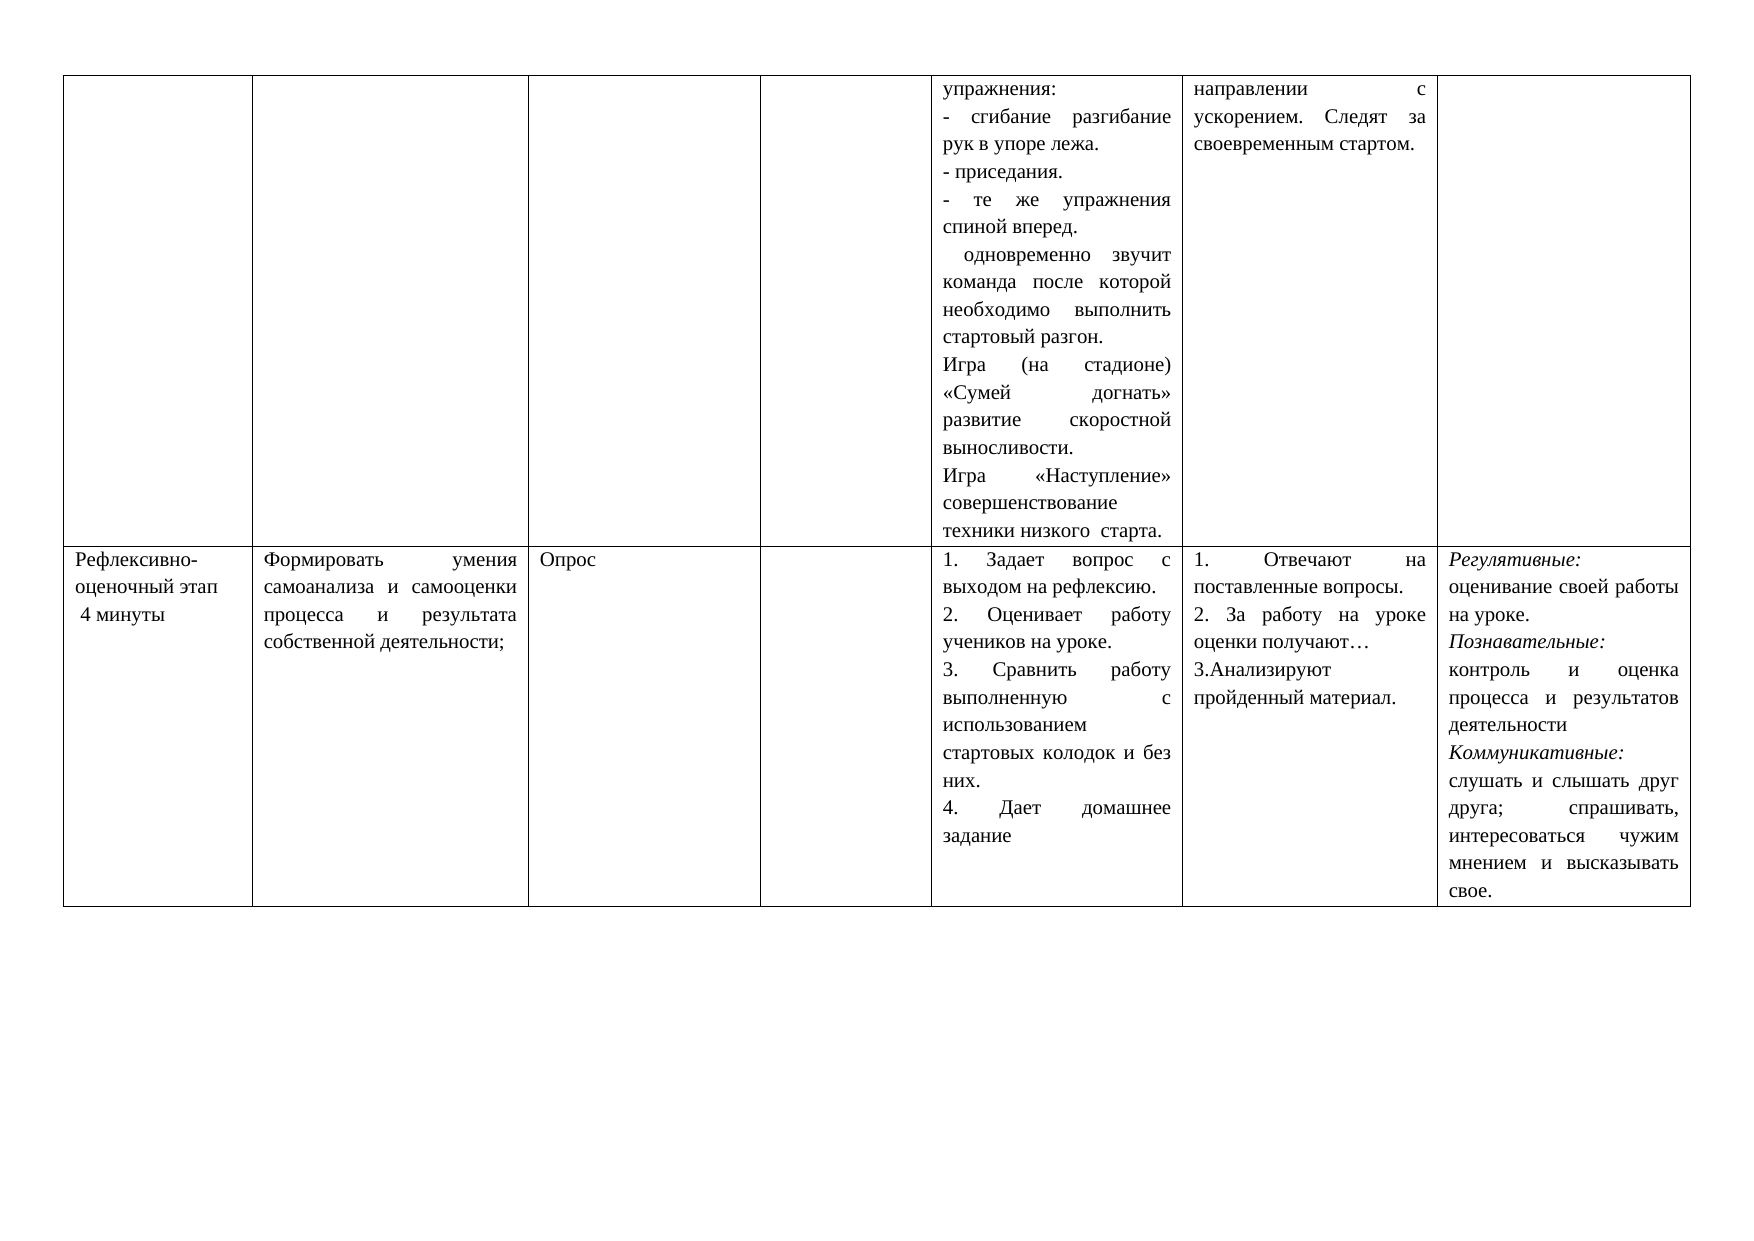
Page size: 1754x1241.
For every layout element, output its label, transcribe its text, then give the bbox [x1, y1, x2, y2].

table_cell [253, 76, 528, 546]
table_cell Опрос [529, 547, 760, 906]
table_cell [1438, 76, 1690, 546]
table_cell Регулятивные: оценивание своей работы на уроке. Познавательные: контроль и оценка процесса и результатов деятельности Коммуникативные: слушать и слышать друг друга; спрашивать, интересоваться чужим мнением и высказывать свое. [1438, 547, 1690, 906]
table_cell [64, 76, 252, 546]
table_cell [1183, 76, 1437, 546]
table_cell 1. Отвечают на поставленные вопросы. 2. За работу на уроке оценки получают… 3.Анализируют пройденный материал. [1183, 547, 1437, 906]
table_cell Рефлексивно-оценочный этап 4 минуты [64, 547, 252, 906]
table_cell 1. Задает вопрос с выходом на рефлексию. 2. Оценивает работу учеников на уроке. 3. Сравнить работу выполненную с использованием стартовых колодок и без них. 4. Дает домашнее задание [932, 547, 1182, 906]
table_cell [761, 547, 931, 906]
table_cell [761, 76, 931, 546]
table_cell Формировать умения самоанализа и самооценки процесса и результата собственной деятельности; [253, 547, 528, 906]
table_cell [932, 76, 1182, 546]
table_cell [529, 76, 760, 546]
